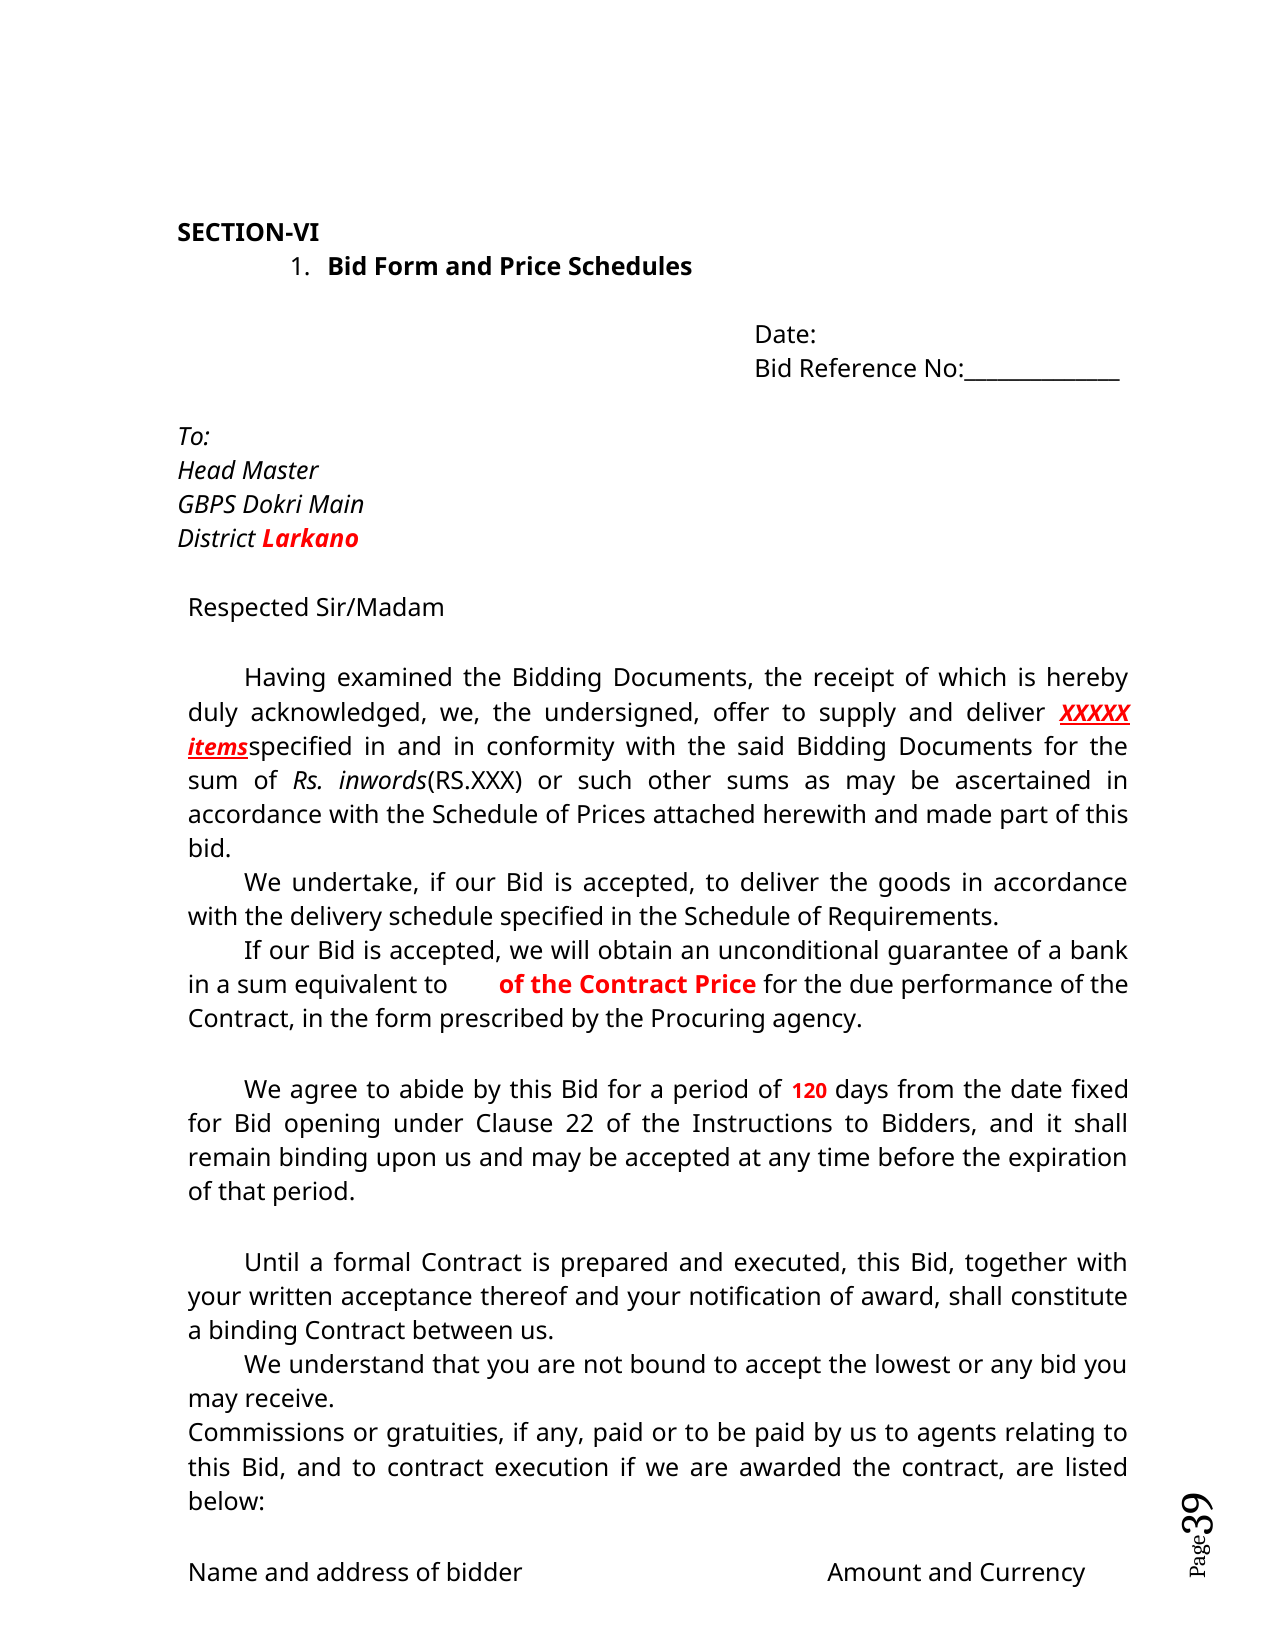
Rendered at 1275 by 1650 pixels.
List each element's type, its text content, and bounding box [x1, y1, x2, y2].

text Date: [679, 317, 1137, 351]
text SECTION-VI [177, 214, 1137, 248]
text We undertake, if our Bid is accepted, to deliver the goods in accordance with the delivery schedule specified in the Schedule of Requirements. [188, 864, 1129, 933]
text Having examined the Bidding Documents, the receipt of which is hereby duly acknowledged, we, the undersigned, offer to supply and deliver XXXXX itemsspecified in and in conformity with the said Bidding Documents for the sum of Rs. inwords(RS.XXX) or such other sums as may be ascertained in accordance with the Schedule of Prices attached herewith and made part of this bid. [188, 660, 1129, 864]
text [188, 1554, 1129, 1588]
text Commissions or gratuities, if any, paid or to be paid by us to agents relating to this Bid, and to contract execution if we are awarded the contract, are listed below: [188, 1415, 1129, 1517]
text To: Head Master [177, 419, 1137, 453]
text Head Master [177, 453, 1137, 487]
list Bid Form and Price Schedules [289, 248, 1137, 283]
text Bid Reference No:______________ [754, 351, 1137, 385]
text We understand that you are not bound to accept the lowest or any bid you may receive. [188, 1347, 1128, 1415]
text Until a formal Contract is prepared and executed, this Bid, together with your written acceptance thereof and your notification of award, shall constitute a binding Contract between us. [188, 1245, 1129, 1347]
text We agree to abide by this Bid for a period of 120 days from the date fixed for Bid opening under Clause 22 of the Instructions to Bidders, and it shall remain binding upon us and may be accepted at any time before the expiration of that period. [188, 1072, 1129, 1208]
text If our Bid is accepted, we will obtain an unconditional guarantee of a bank in a sum equivalent to 5% of the Contract Price for the due performance of the Contract, in the form prescribed by the Procuring agency. [188, 933, 1129, 1035]
text GBPS Dokri Main [177, 487, 1137, 521]
text District Larkano [177, 521, 1137, 555]
text Respected Sir/Madam [188, 589, 1137, 623]
